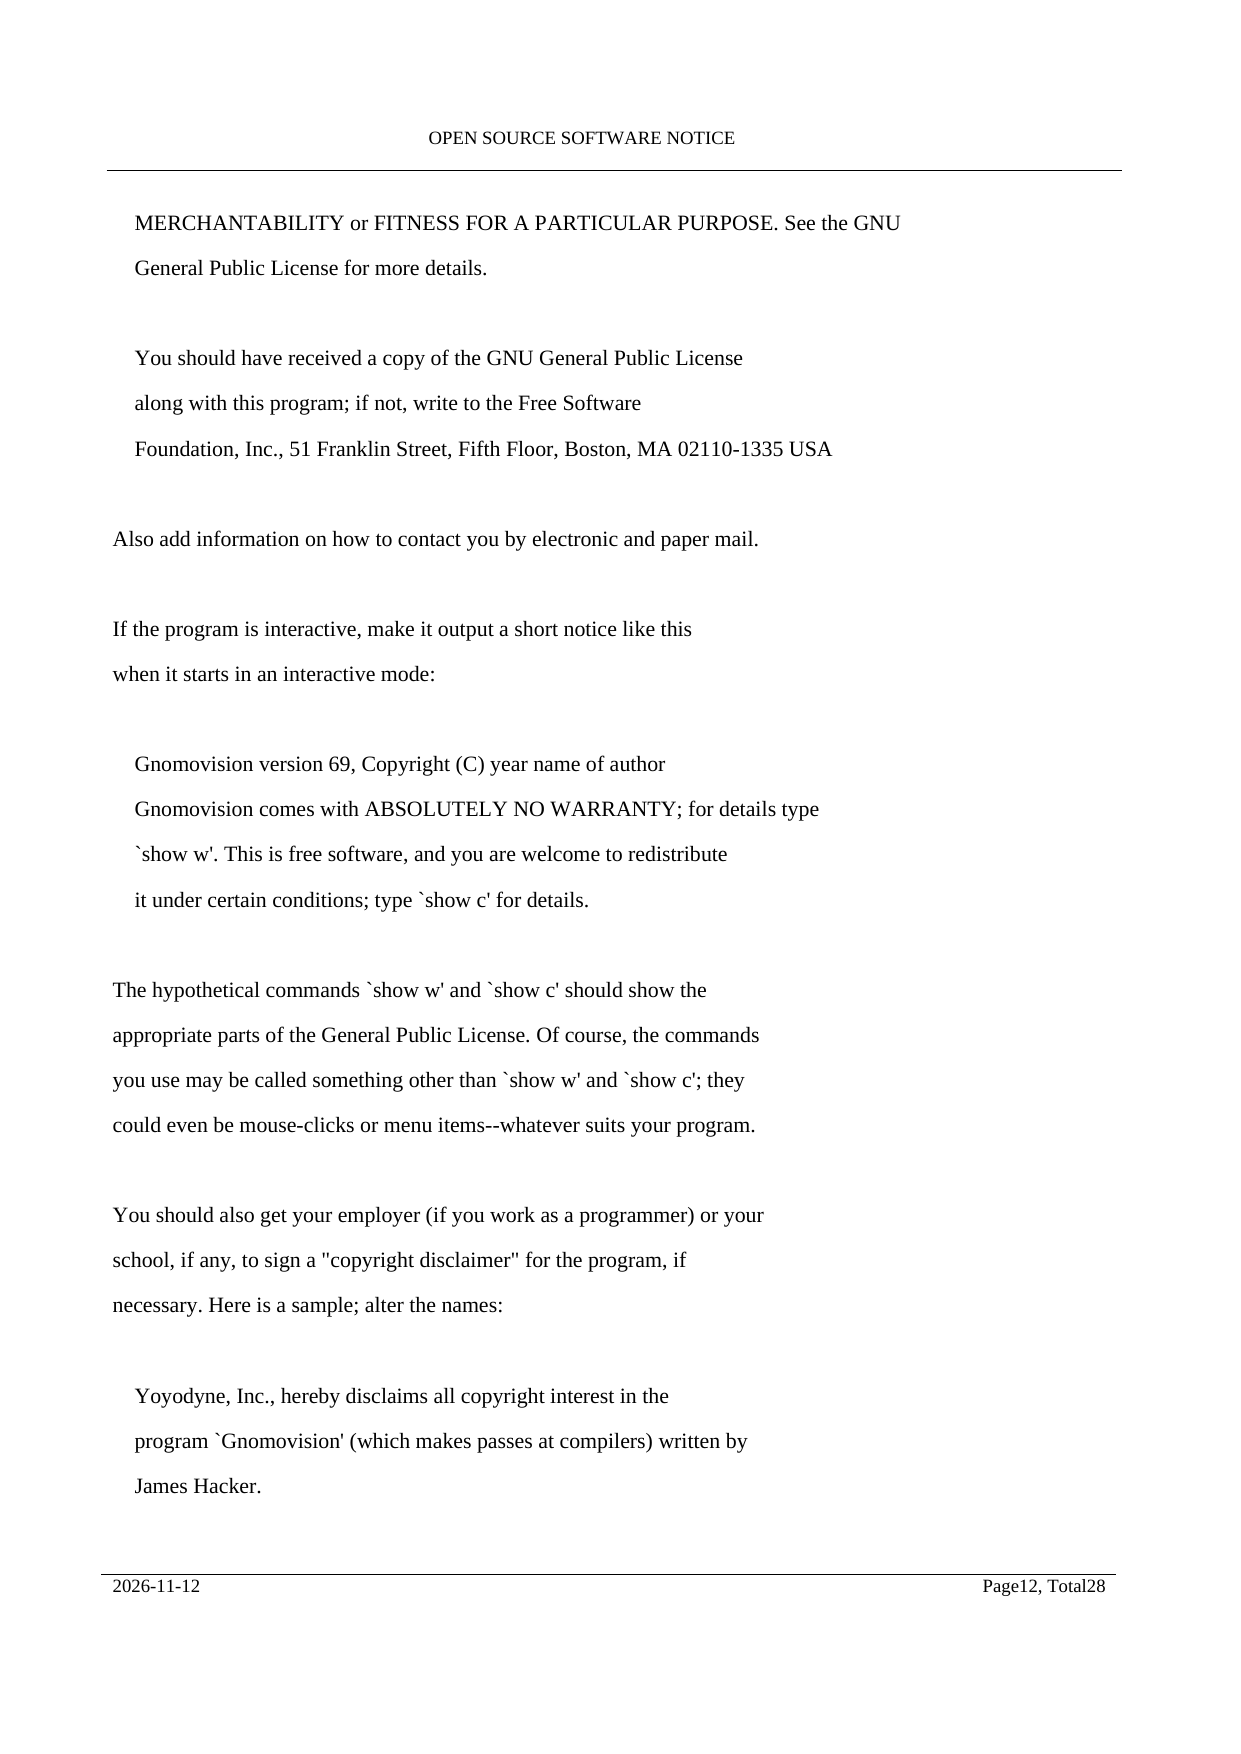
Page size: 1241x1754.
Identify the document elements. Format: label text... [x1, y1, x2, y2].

text you use may be called something other than `show w' and `show c'; they [112, 1063, 1128, 1096]
text Yoyodyne, Inc., hereby disclaims all copyright interest in the [112, 1379, 1128, 1412]
text General Public License for more details. [112, 251, 1128, 284]
text appropriate parts of the General Public License. Of course, the commands [112, 1018, 1128, 1051]
text Gnomovision comes with ABSOLUTELY NO WARRANTY; for details type [112, 793, 1128, 825]
text program `Gnomovision' (which makes passes at compilers) written by [112, 1424, 1128, 1457]
text along with this program; if not, write to the Free Software [112, 387, 1128, 419]
text `show w'. This is free software, and you are welcome to redistribute [112, 838, 1128, 870]
text when it starts in an interactive mode: [112, 657, 1128, 690]
text The hypothetical commands `show w' and `show c' should show the [112, 973, 1128, 1006]
text If the program is interactive, make it output a short notice like this [112, 612, 1128, 645]
text You should also get your employer (if you work as a programmer) or your [112, 1199, 1128, 1231]
text necessary. Here is a sample; alter the names: [112, 1289, 1128, 1321]
text MERCHANTABILITY or FITNESS FOR A PARTICULAR PURPOSE. See the GNU [112, 206, 1128, 239]
text Gnomovision version 69, Copyright (C) year name of author [112, 748, 1128, 780]
text You should have received a copy of the GNU General Public License [112, 342, 1128, 374]
text Foundation, Inc., 51 Franklin Street, Fifth Floor, Boston, MA 02110-1335 USA [112, 432, 1128, 464]
text school, if any, to sign a "copyright disclaimer" for the program, if [112, 1244, 1128, 1276]
text it under certain conditions; type `show c' for details. [112, 883, 1128, 915]
text could even be mouse-clicks or menu items--whatever suits your program. [112, 1108, 1128, 1141]
text James Hacker. [112, 1469, 1128, 1502]
text Also add information on how to contact you by electronic and paper mail. [112, 522, 1128, 554]
